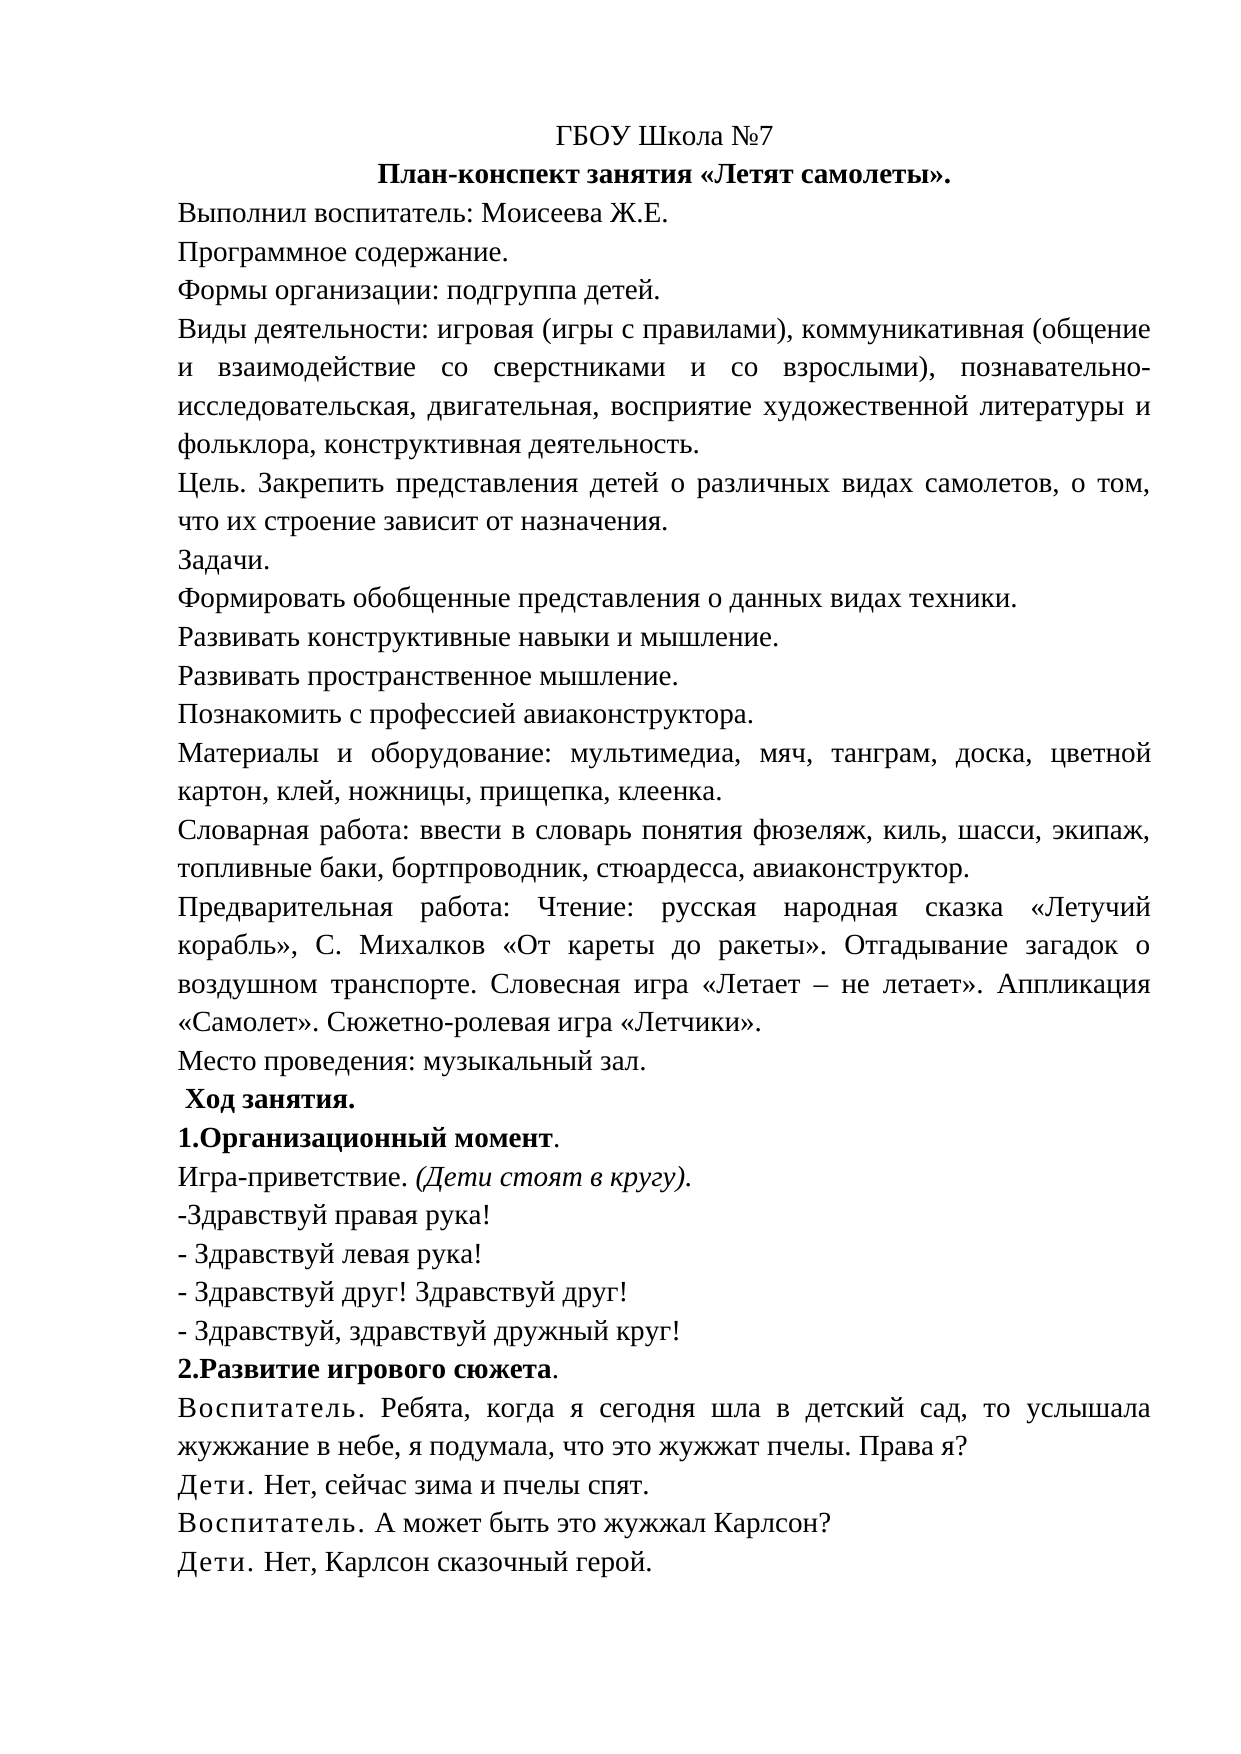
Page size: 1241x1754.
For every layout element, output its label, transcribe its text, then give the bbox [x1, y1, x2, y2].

text Ход занятия. [177, 1082, 1152, 1115]
text Виды деятельности: игровая (игры с правилами), коммуникативная (общение и взаимодействие со сверстниками и со взрослыми), познавательно- исследовательская, двигательная, восприятие художественной литературы и фольклора, конструктивная деятельность. [177, 311, 1152, 460]
text Воспитатель. А может быть это жужжал Карлсон? [177, 1506, 1152, 1539]
text Словарная работа: ввести в словарь понятия фюзеляж, киль, шасси, экипаж, топливные баки, бортпроводник, стюардесса, авиаконструктор. [177, 812, 1152, 884]
text -Здравствуй правая рука! [177, 1197, 1152, 1231]
text Место проведения: музыкальный зал. [177, 1043, 1152, 1077]
text Программное содержание. [177, 234, 1152, 267]
text 1.Организационный момент. [177, 1120, 1152, 1154]
text ГБОУ Школа №7 [177, 118, 1152, 152]
text Выполнил воспитатель: Моисеева Ж.Е. [177, 195, 1152, 229]
text Познакомить с профессией авиаконструктора. [177, 696, 1152, 730]
text Развивать пространственное мышление. [177, 658, 1152, 691]
text Цель. Закрепить представления детей о различных видах самолетов, о том, что их строение зависит от назначения. [177, 465, 1152, 537]
text Задачи. [177, 542, 1152, 576]
text Игра-приветствие. (Дети стоят в кругу). [177, 1159, 1152, 1192]
text - Здравствуй левая рука! [177, 1236, 1152, 1269]
text Материалы и оборудование: мультимедиа, мяч, танграм, доска, цветной картон, клей, ножницы, прищепка, клеенка. [177, 735, 1152, 807]
text - Здравствуй друг! Здравствуй друг! [177, 1274, 1152, 1308]
text Дети. Нет, сейчас зима и пчелы спят. [177, 1467, 1152, 1501]
text - Здравствуй, здравствуй дружный круг! [177, 1313, 1152, 1346]
text Формировать обобщенные представления о данных видах техники. [177, 581, 1152, 614]
text Воспитатель. Ребята, когда я сегодня шла в детский сад, то услышала жужжание в небе, я подумала, что это жужжат пчелы. Права я? [177, 1390, 1152, 1462]
text Формы организации: подгруппа детей. [177, 272, 1152, 306]
text 2.Развитие игрового сюжета. [177, 1351, 1152, 1385]
text Дети. Нет, Карлсон сказочный герой. [177, 1544, 1152, 1578]
text Развивать конструктивные навыки и мышление. [177, 619, 1152, 653]
text Предварительная работа: Чтение: русская народная сказка «Летучий корабль», С. Михалков «От кареты до ракеты». Отгадывание загадок о воздушном транспорте. Словесная игра «Летает – не летает». Аппликация «Самолет». Сюжетно-ролевая игра «Летчики». [177, 889, 1152, 1038]
text План-конспект занятия «Летят самолеты». [177, 157, 1152, 190]
